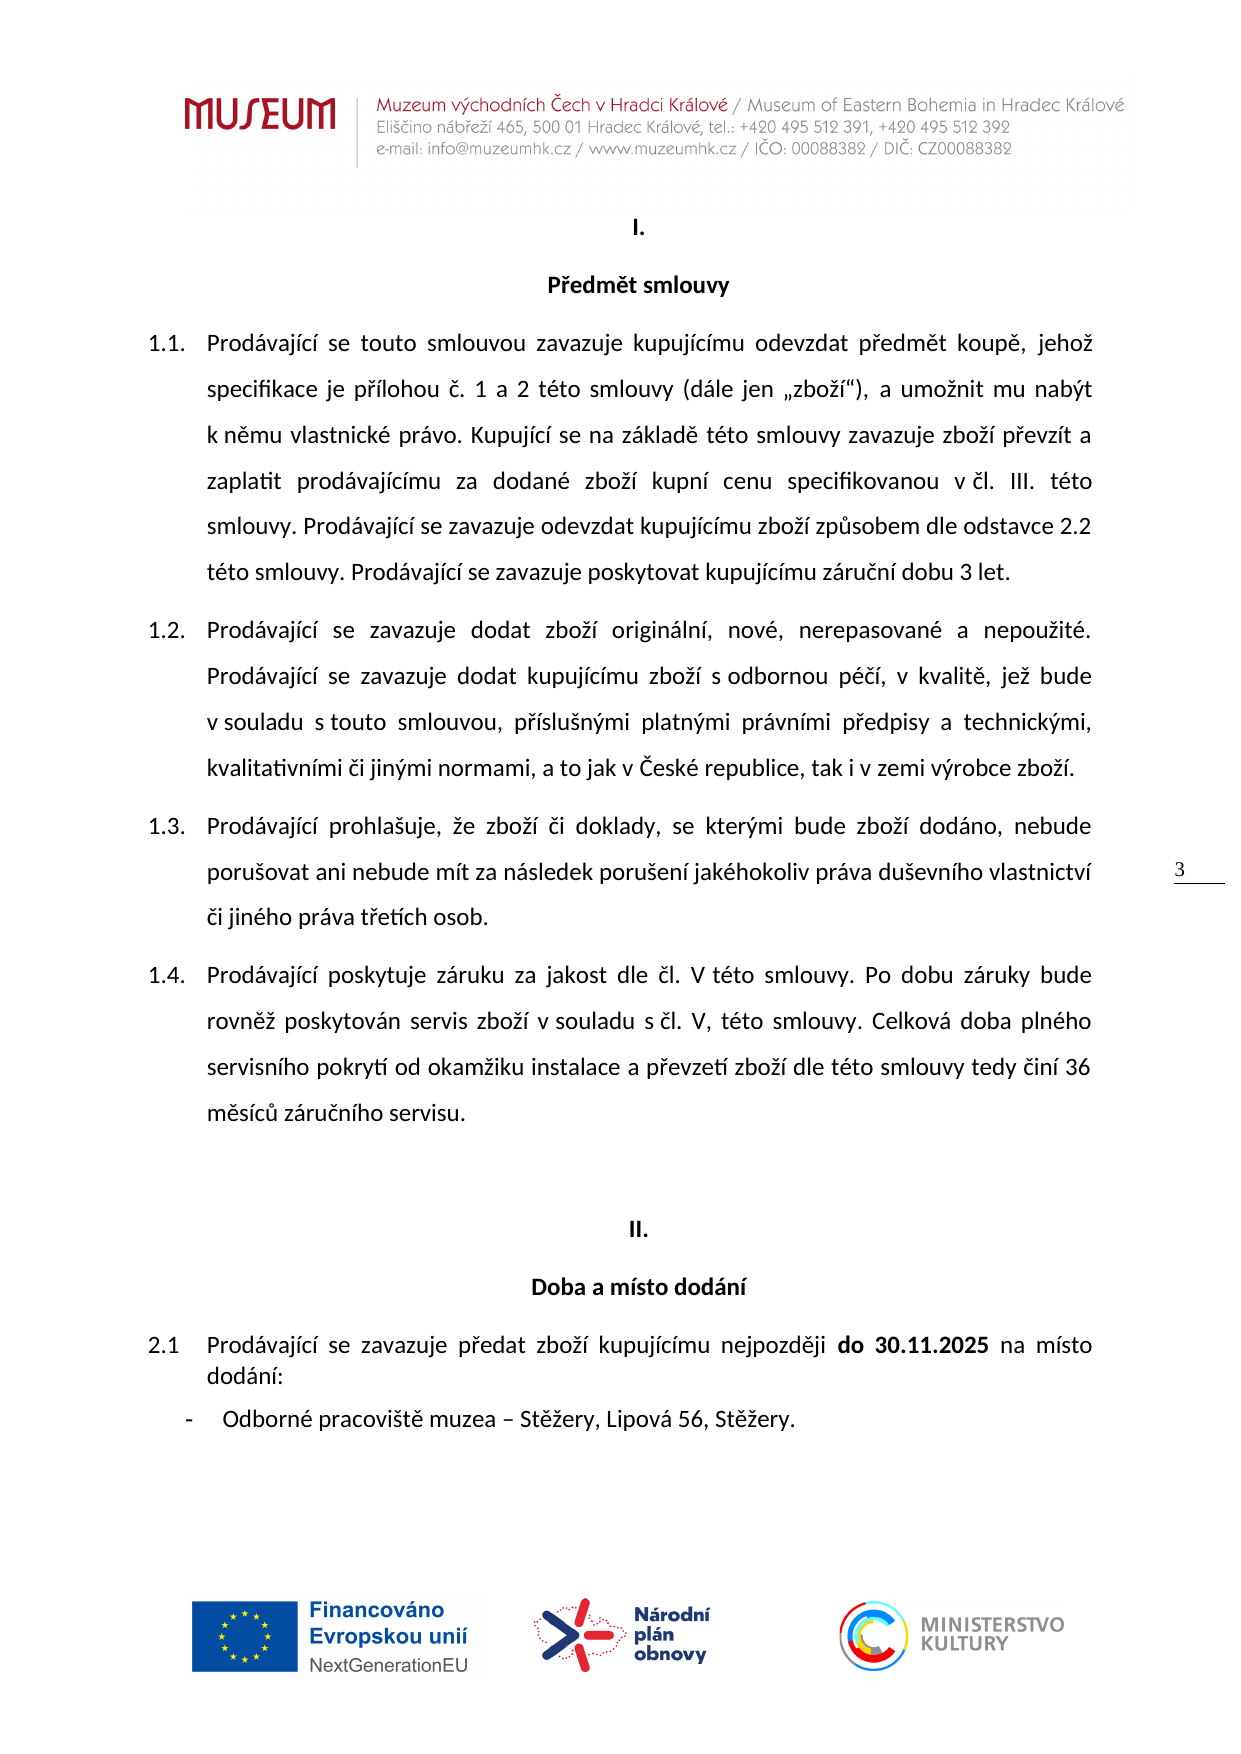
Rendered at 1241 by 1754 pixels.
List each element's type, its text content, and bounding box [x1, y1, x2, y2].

list Odborné pracoviště muzea – Stěžery, Lipová 56, Stěžery. [185, 1403, 1093, 1434]
list Prodávající prohlašuje, že zboží či doklady, se kterými bude zboží dodáno, nebude porušovat ani nebude mít za následek porušení jakéhokoliv práva duševního vlastnictví či jiného práva třetích osob. [148, 810, 1093, 932]
picture [839, 1601, 1064, 1671]
text II. [185, 1213, 1093, 1244]
subtitle Doba a místo dodání [185, 1271, 1093, 1302]
subtitle Předmět smlouvy [185, 269, 1093, 300]
picture [184, 73, 1130, 212]
picture [184, 1590, 488, 1681]
list Prodávající poskytuje záruku za jakost dle čl. V této smlouvy. Po dobu záruky bude rovněž poskytován servis zboží v souladu s čl. V, této smlouvy. Celková doba plného servisního pokrytí od okamžiku instalace a převzetí zboží dle této smlouvy tedy činí 36 měsíců záručního servisu. [148, 959, 1093, 1127]
picture [533, 1598, 711, 1672]
text I. [185, 212, 1093, 242]
list Prodávající se zavazuje předat zboží kupujícímu nejpozději do 30.11.2025 na místo dodání: [148, 1330, 1093, 1391]
list Prodávající se touto smlouvou zavazuje kupujícímu odevzdat předmět koupě, jehož specifikace je přílohou č. 1 a 2 této smlouvy (dále jen „zboží“), a umožnit mu nabýt k němu vlastnické právo. Kupující se na základě této smlouvy zavazuje zboží převzít a zaplatit prodávajícímu za dodané zboží kupní cenu specifikovanou v čl. III. této smlouvy. Prodávající se zavazuje odevzdat kupujícímu zboží způsobem dle odstavce 2.2 této smlouvy. Prodávající se zavazuje poskytovat kupujícímu záruční dobu 3 let. [148, 328, 1093, 587]
list Prodávající se zavazuje dodat zboží originální, nové, nerepasované a nepoužité. Prodávající se zavazuje dodat kupujícímu zboží s odbornou péčí, v kvalitě, jež bude v souladu s touto smlouvou, příslušnými platnými právními předpisy a technickými, kvalitativními či jinými normami, a to jak v České republice, tak i v zemi výrobce zboží. [148, 614, 1093, 782]
